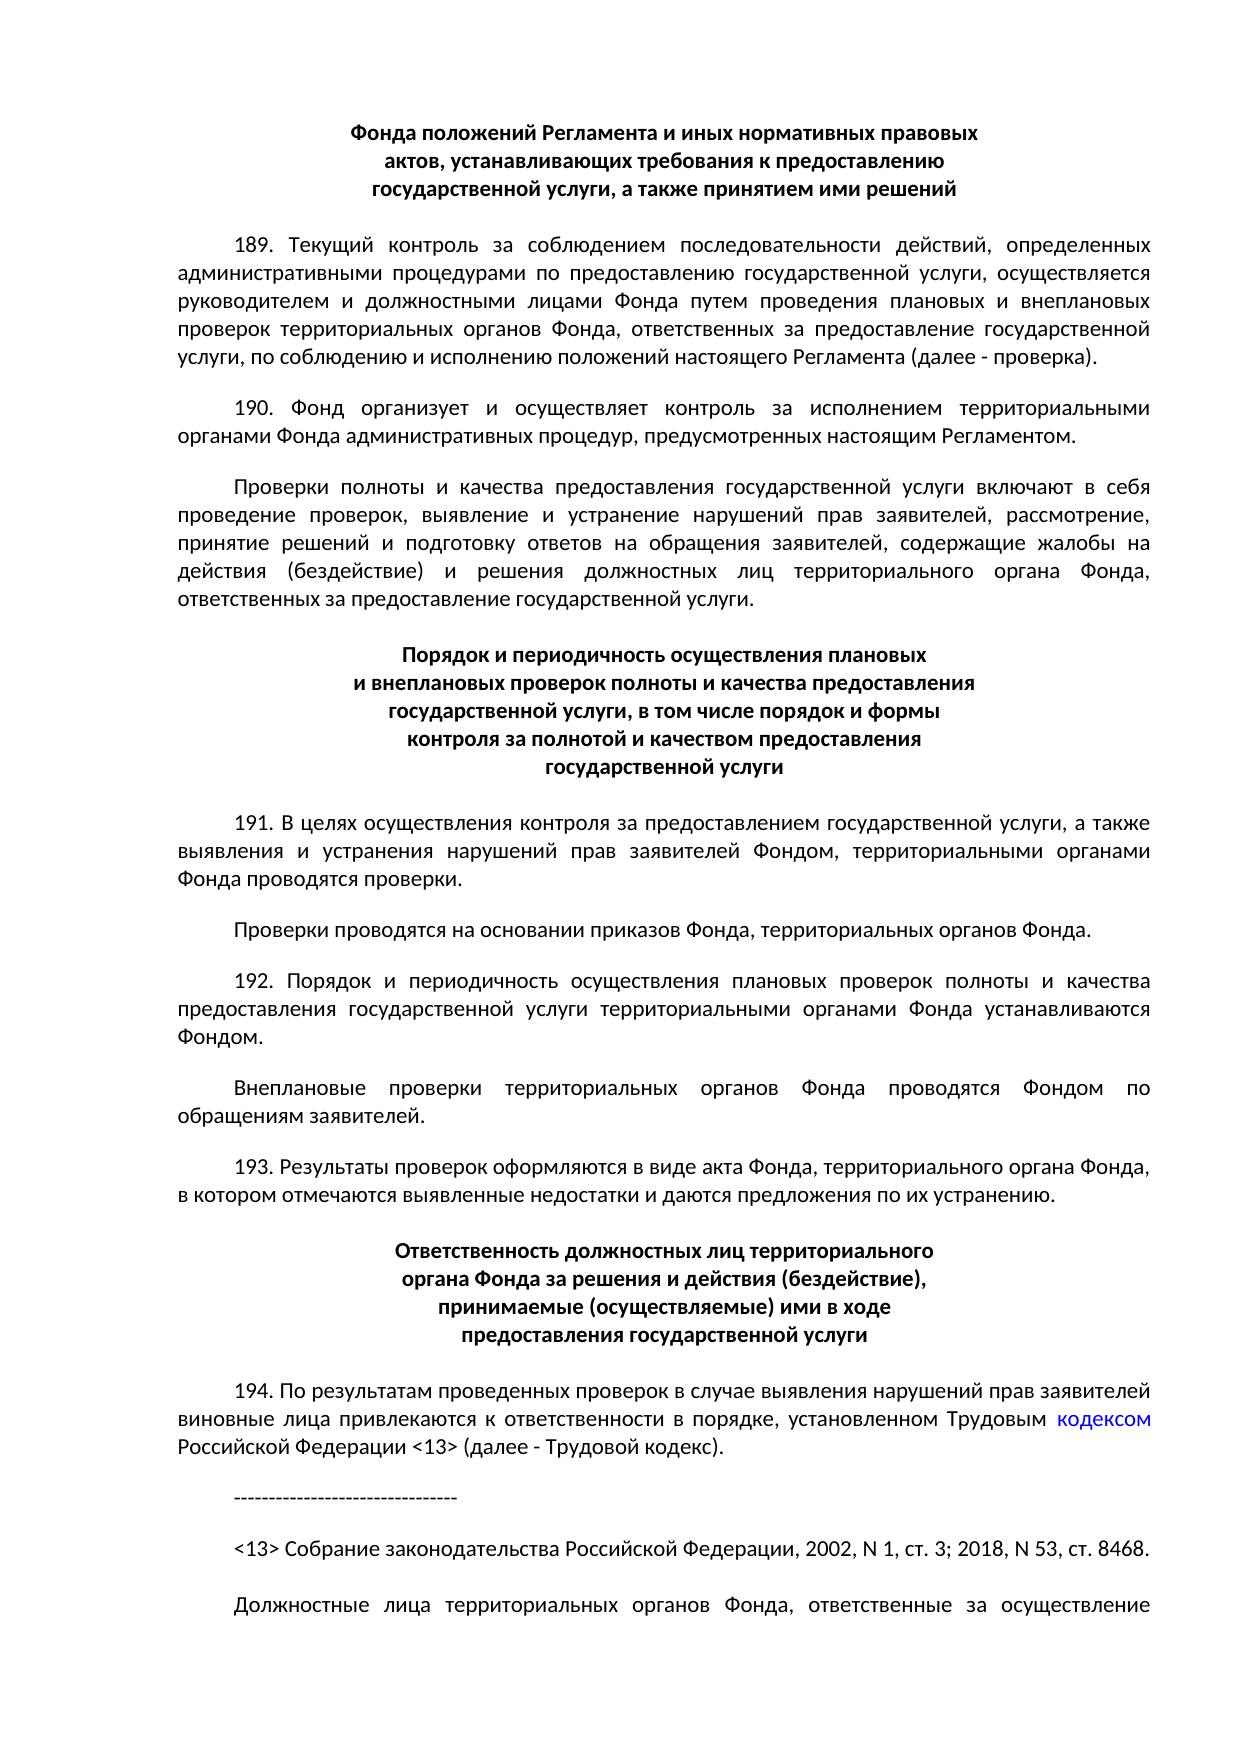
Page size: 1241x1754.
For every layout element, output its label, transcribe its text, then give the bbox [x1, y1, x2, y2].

text Внеплановые проверки территориальных органов Фонда проводятся Фондом по обращениям заявителей. [177, 1073, 1152, 1129]
text 192. Порядок и периодичность осуществления плановых проверок полноты и качества предоставления государственной услуги территориальными органами Фонда устанавливаются Фондом. [177, 966, 1152, 1050]
title органа Фонда за решения и действия (бездействие), [177, 1264, 1152, 1292]
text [177, 1590, 1152, 1618]
text -------------------------------- [177, 1483, 1152, 1511]
text Проверки проводятся на основании приказов Фонда, территориальных органов Фонда. [177, 915, 1152, 943]
text 193. Результаты проверок оформляются в виде акта Фонда, территориального органа Фонда, в котором отмечаются выявленные недостатки и даются предложения по их устранению. [177, 1152, 1152, 1208]
text 194. По результатам проведенных проверок в случае выявления нарушений прав заявителей виновные лица привлекаются к ответственности в порядке, установленном Трудовым кодексом Российской Федерации <13> (далее - Трудовой кодекс). [177, 1376, 1152, 1461]
text 191. В целях осуществления контроля за предоставлением государственной услуги, а также выявления и устранения нарушений прав заявителей Фондом, территориальными органами Фонда проводятся проверки. [177, 808, 1152, 892]
title Ответственность должностных лиц территориального [177, 1236, 1152, 1264]
title принимаемые (осуществляемые) ими в ходе [177, 1292, 1152, 1320]
title актов, устанавливающих требования к предоставлению [177, 146, 1152, 174]
title государственной услуги [177, 752, 1152, 780]
title государственной услуги, в том числе порядок и формы [177, 696, 1152, 724]
text <13> Собрание законодательства Российской Федерации, 2002, N 1, ст. 3; 2018, N 53, ст. 8468. [177, 1534, 1152, 1562]
title и внеплановых проверок полноты и качества предоставления [177, 668, 1152, 696]
text Проверки полноты и качества предоставления государственной услуги включают в себя проведение проверок, выявление и устранение нарушений прав заявителей, рассмотрение, принятие решений и подготовку ответов на обращения заявителей, содержащие жалобы на действия (бездействие) и решения должностных лиц территориального органа Фонда, ответственных за предоставление государственной услуги. [177, 472, 1152, 612]
text 190. Фонд организует и осуществляет контроль за исполнением территориальными органами Фонда административных процедур, предусмотренных настоящим Регламентом. [177, 393, 1152, 449]
title предоставления государственной услуги [177, 1320, 1152, 1348]
text 189. Текущий контроль за соблюдением последовательности действий, определенных административными процедурами по предоставлению государственной услуги, осуществляется руководителем и должностными лицами Фонда путем проведения плановых и внеплановых проверок территориальных органов Фонда, ответственных за предоставление государственной услуги, по соблюдению и исполнению положений настоящего Регламента (далее - проверка). [177, 230, 1152, 370]
title контроля за полнотой и качеством предоставления [177, 724, 1152, 752]
title Порядок и периодичность осуществления плановых [177, 640, 1152, 668]
title Фонда положений Регламента и иных нормативных правовых [177, 118, 1152, 146]
title государственной услуги, а также принятием ими решений [177, 174, 1152, 202]
